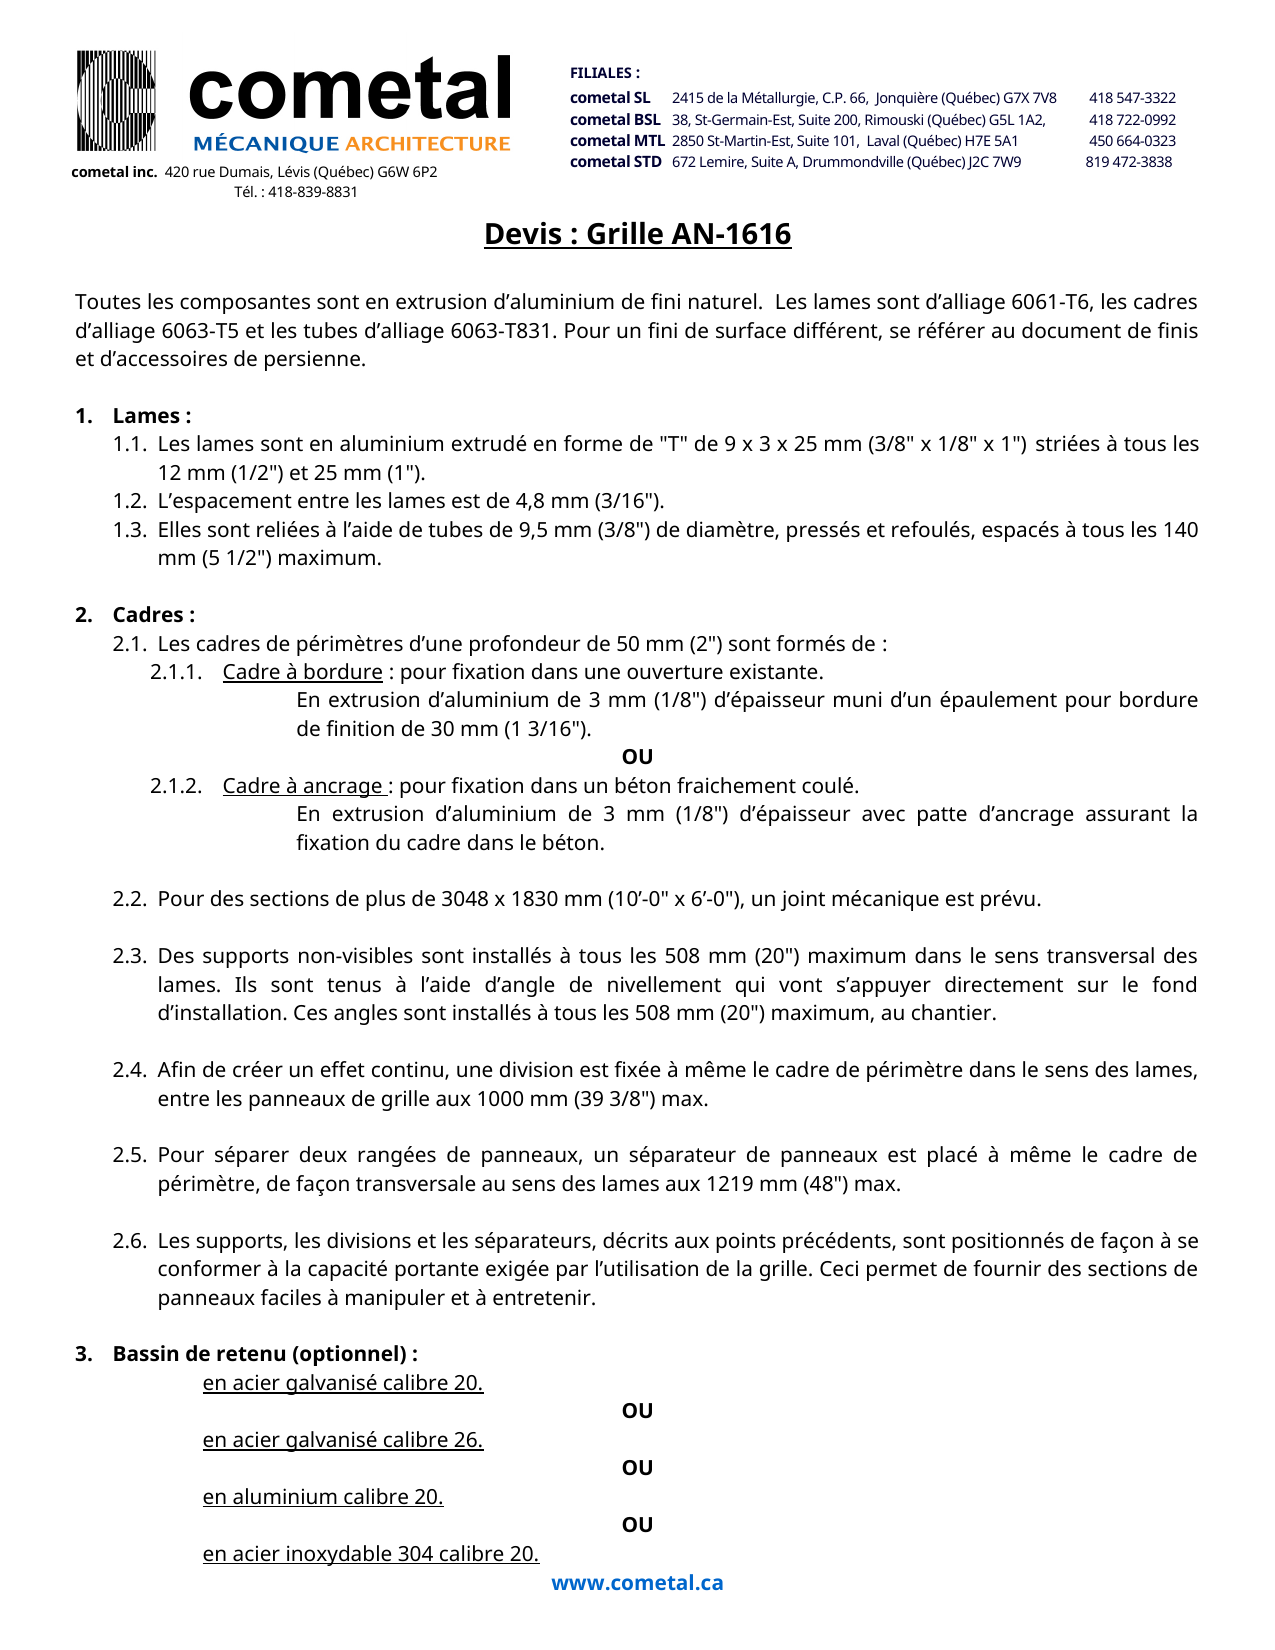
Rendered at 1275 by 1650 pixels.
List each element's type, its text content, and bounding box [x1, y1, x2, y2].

text en acier galvanisé calibre 20. [157, 1368, 1200, 1396]
list En extrusion d’aluminium de 3 mm (1/8") d’épaisseur avec patte d’ancrage assurant la fixation du cadre dans le béton. [296, 799, 1200, 856]
list Cadres : [75, 600, 1200, 629]
text Devis : Grille AN-1616 [75, 81, 1200, 253]
list Bassin de retenu (optionnel) : [75, 1339, 1200, 1368]
text Toutes les composantes sont en extrusion d’aluminium de fini naturel. Les lames sont d’alliage 6061-T6, les cadres d’alliage 6063-T5 et les tubes d’alliage 6063-T831. Pour un fini de surface différent, se référer au document de finis et d’accessoires de persienne. [75, 287, 1200, 373]
text en acier galvanisé calibre 26. [157, 1425, 1200, 1453]
text en aluminium calibre 20. [202, 1482, 1200, 1510]
list Cadre à bordure : pour fixation dans une ouverture existante. [150, 657, 1200, 686]
list Afin de créer un effet continu, une division est fixée à même le cadre de périmètre dans le sens des lames, entre les panneaux de grille aux 1000 mm (39 3/8") max. [112, 1055, 1200, 1112]
list Pour séparer deux rangées de panneaux, un séparateur de panneaux est placé à même le cadre de périmètre, de façon transversale au sens des lames aux 1219 mm (48") max. [112, 1141, 1200, 1197]
list Elles sont reliées à l’aide de tubes de 9,5 mm (3/8") de diamètre, pressés et refoulés, espacés à tous les 140 mm (5 1/2") maximum. [112, 515, 1200, 572]
list Cadre à ancrage : pour fixation dans un béton fraichement coulé. [150, 771, 1200, 799]
text OU [75, 742, 1200, 771]
list Les cadres de périmètres d’une profondeur de 50 mm (2") sont formés de : [112, 629, 1200, 657]
text OU [75, 1453, 1200, 1482]
list L’espacement entre les lames est de 4,8 mm (3/16"). [112, 486, 1200, 515]
picture [71, 32, 519, 162]
text OU [75, 1396, 1200, 1425]
text en acier inoxydable 304 calibre 20. [157, 1539, 1200, 1567]
list Lames : [75, 401, 1200, 429]
list Des supports non-visibles sont installés à tous les 508 mm (20") maximum dans le sens transversal des lames. Ils sont tenus à l’aide d’angle de nivellement qui vont s’appuyer directement sur le fond d’installation. Ces angles sont installés à tous les 508 mm (20") maximum, au chantier. [112, 941, 1200, 1027]
text En extrusion d’aluminium de 3 mm (1/8") d’épaisseur muni d’un épaulement pour bordure de finition de 30 mm (1 3/16"). [296, 686, 1200, 742]
list Les supports, les divisions et les séparateurs, décrits aux points précédents, sont positionnés de façon à se conformer à la capacité portante exigée par l’utilisation de la grille. Ceci permet de fournir des sections de panneaux faciles à manipuler et à entretenir. [112, 1226, 1200, 1311]
list Les lames sont en aluminium extrudé en forme de "T" de 9 x 3 x 25 mm (3/8" x 1/8" x 1") striées à tous les 12 mm (1/2") et 25 mm (1"). [112, 429, 1200, 486]
list Pour des sections de plus de 3048 x 1830 mm (10’-0" x 6’-0"), un joint mécanique est prévu. [112, 884, 1200, 913]
text OU [75, 1510, 1200, 1539]
